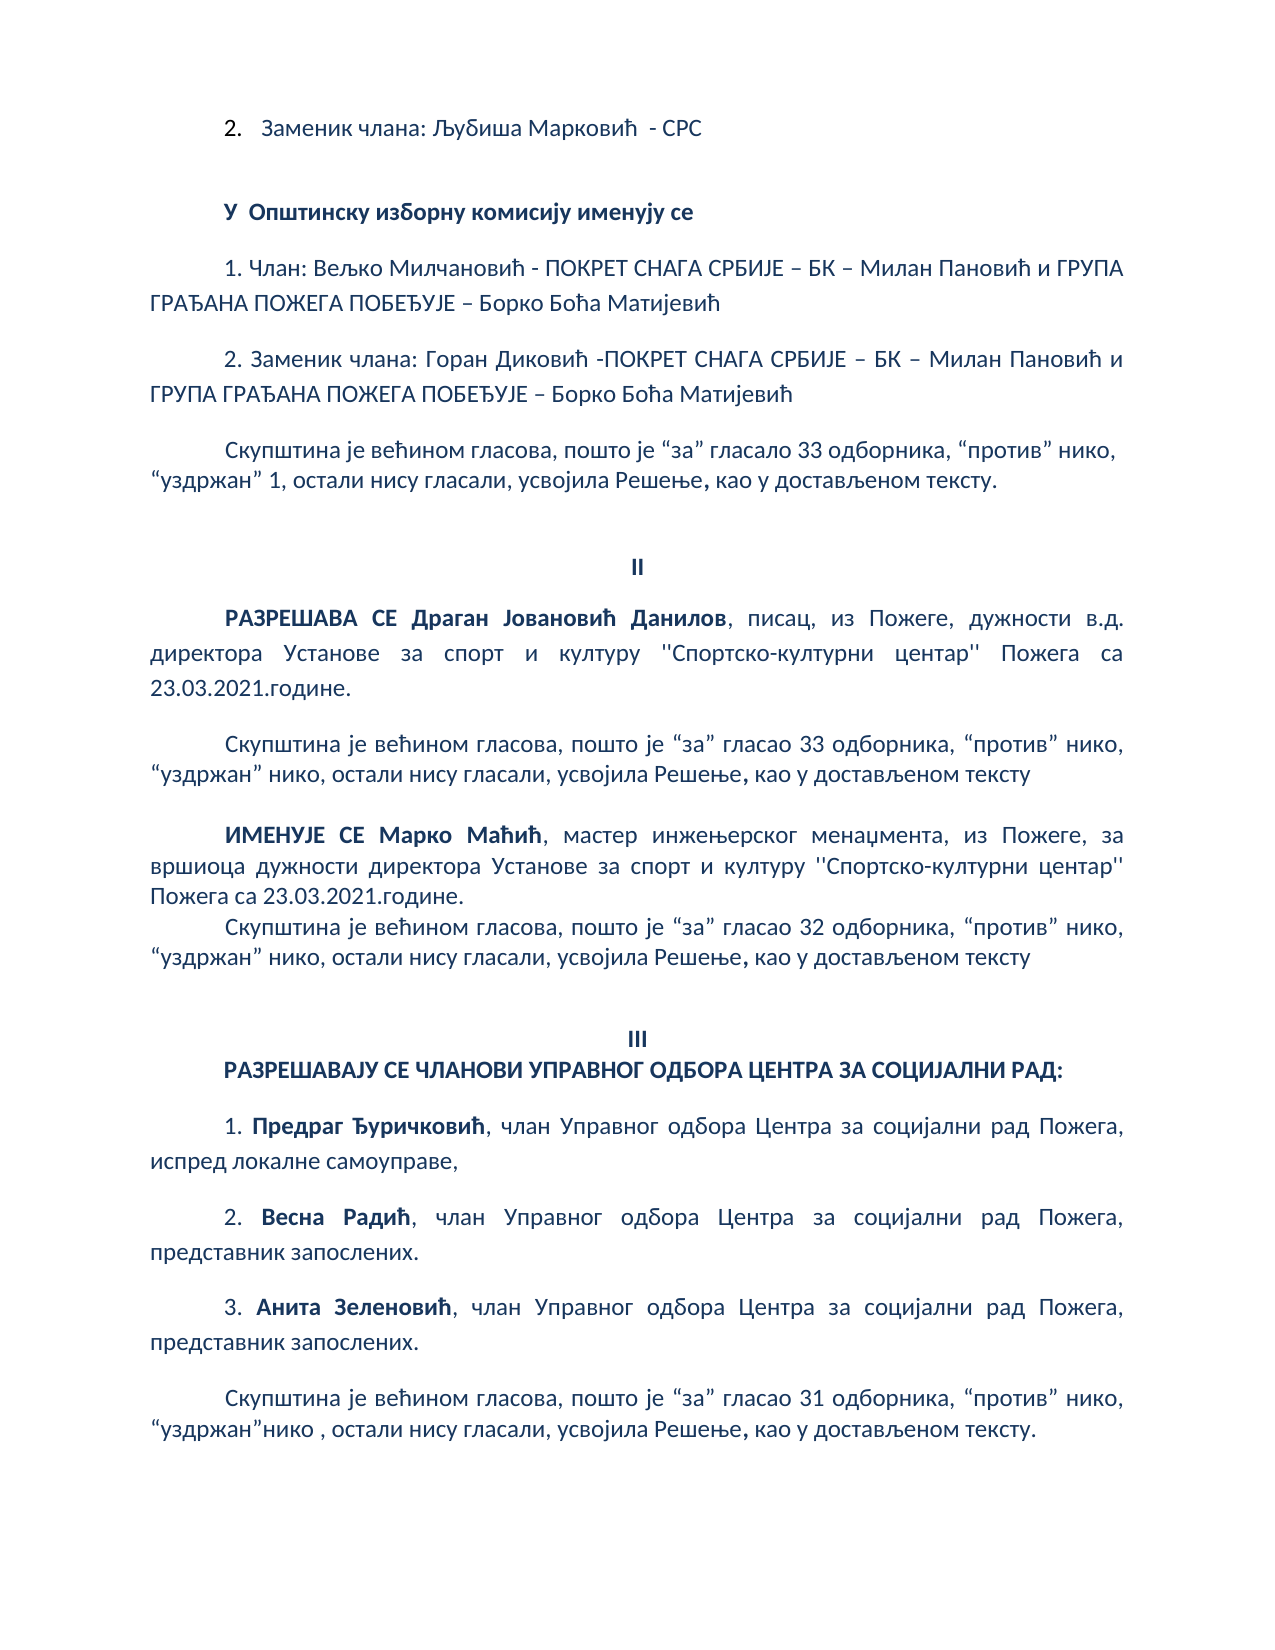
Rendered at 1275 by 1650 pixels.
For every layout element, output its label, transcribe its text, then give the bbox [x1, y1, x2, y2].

text III [150, 1023, 1125, 1054]
text Скупштина је већином гласова, пошто је “за” гласао 32 одборника, “против” нико, “уздржан” нико, остали нису гласали, усвојила Решење, као у достављеном тексту [150, 911, 1125, 972]
text 1. Члан: Вељко Милчановић - ПОКРЕТ СНАГА СРБИЈЕ – БК – Милан Пановић и ГРУПА ГРАЂАНА ПОЖЕГА ПОБЕЂУЈЕ – Борко Боћа Матијевић [150, 252, 1125, 318]
text ИМЕНУЈЕ СЕ Марко Маћић, мастер инжењерског менаџмента, из Пожеге, за вршиоца дужности директора Установе за спорт и културу ''Спортско-културни центар'' Пожега са 23.03.2021.године. [150, 819, 1125, 911]
text Скупштина је већином гласова, пошто је “за” гласао 33 одборника, “против” нико, “уздржан” нико, остали нису гласали, усвојила Решење, као у достављеном тексту [150, 728, 1125, 789]
text 1. Предраг Ђуричковић, члан Управног одбора Центра за социјални рад Пожега, испред локалне самоуправе, [150, 1110, 1125, 1175]
text II [150, 551, 1125, 581]
text Скупштина је већином гласова, пошто је “за” гласао 31 одборникa, “против” нико, “уздржан”нико , остали нису гласали, усвојила Решење, као у достављеном тексту. [150, 1382, 1125, 1443]
text Скупштина је већином гласова, пошто је “за” гласало 33 одборника, “против” нико, “уздржан” 1, остали нису гласали, усвојила Решење, као у достављеном тексту. [150, 434, 1125, 495]
text РАЗРЕШАВАЈУ СЕ ЧЛАНОВИ УПРАВНОГ ОДБОРА ЦЕНТРА ЗА СОЦИЈАЛНИ РАД: [150, 1054, 1125, 1084]
text У Општинску изборну комисију именују се [150, 196, 1125, 227]
text 3. Анита Зеленовић, члан Управног одбора Центра за социјални рад Пожега, представник запослених. [150, 1291, 1125, 1357]
text 2. Весна Радић, члан Управног одбора Центра за социјални рад Пожега, представник запослених. [150, 1201, 1125, 1266]
text РАЗРЕШАВА СЕ Драган Јовановић Данилов, писац, из Пожеге, дужности в.д. директора Установе за спорт и културу ''Спортско-културни центар'' Пожега са 23.03.2021.године. [150, 602, 1125, 703]
list Заменик члана: Љубиша Марковић - СРС [223, 112, 1125, 143]
text 2. Заменик члана: Горан Диковић -ПОКРЕТ СНАГА СРБИЈЕ – БК – Милан Пановић и ГРУПА ГРАЂАНА ПОЖЕГА ПОБЕЂУЈЕ – Борко Боћа Матијевић [150, 343, 1125, 408]
